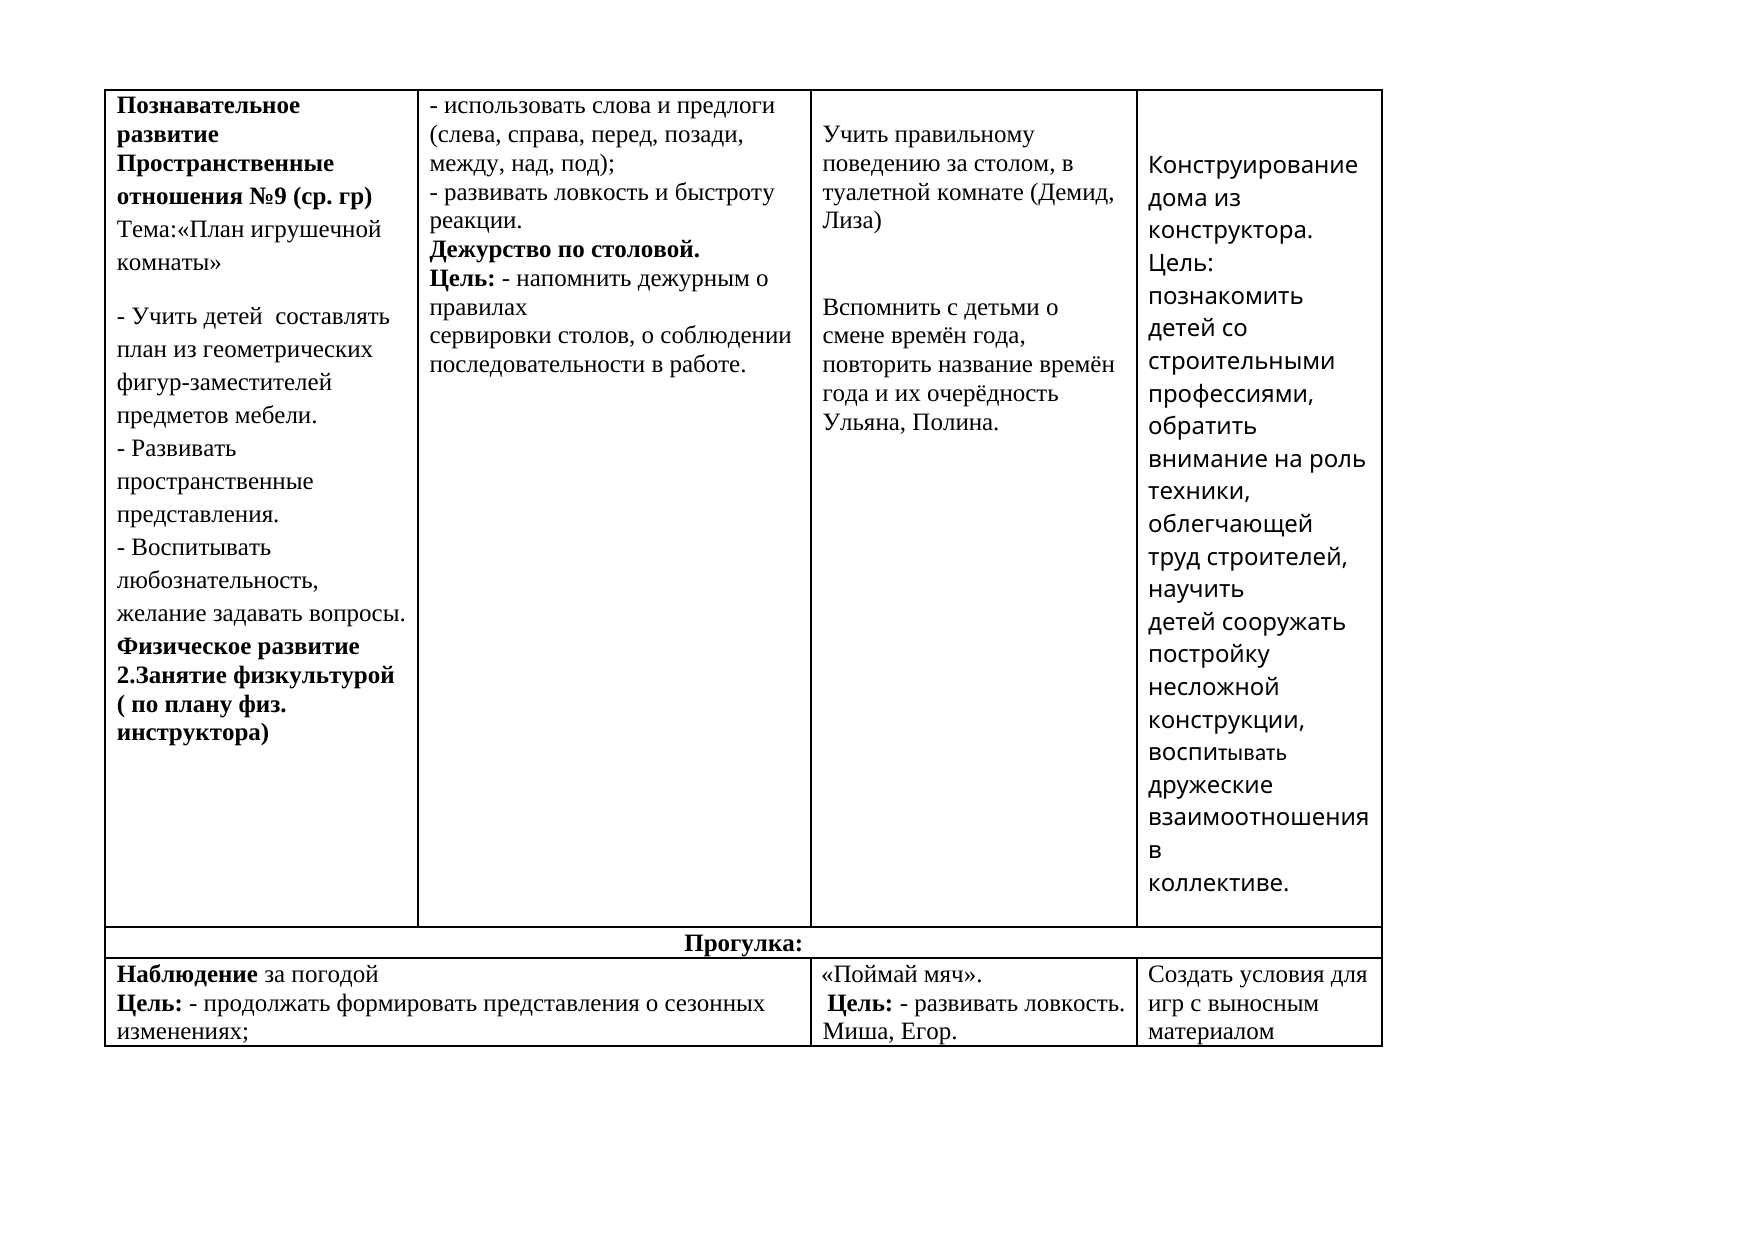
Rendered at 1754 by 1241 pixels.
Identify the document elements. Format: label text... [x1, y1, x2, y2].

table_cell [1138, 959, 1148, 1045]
table_cell Прогулка: [106, 928, 1381, 957]
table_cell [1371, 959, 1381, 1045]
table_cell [812, 91, 1136, 926]
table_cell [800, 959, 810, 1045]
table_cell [1138, 91, 1381, 926]
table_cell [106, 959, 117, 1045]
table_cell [106, 91, 417, 926]
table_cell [812, 959, 1136, 1045]
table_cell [419, 91, 810, 926]
